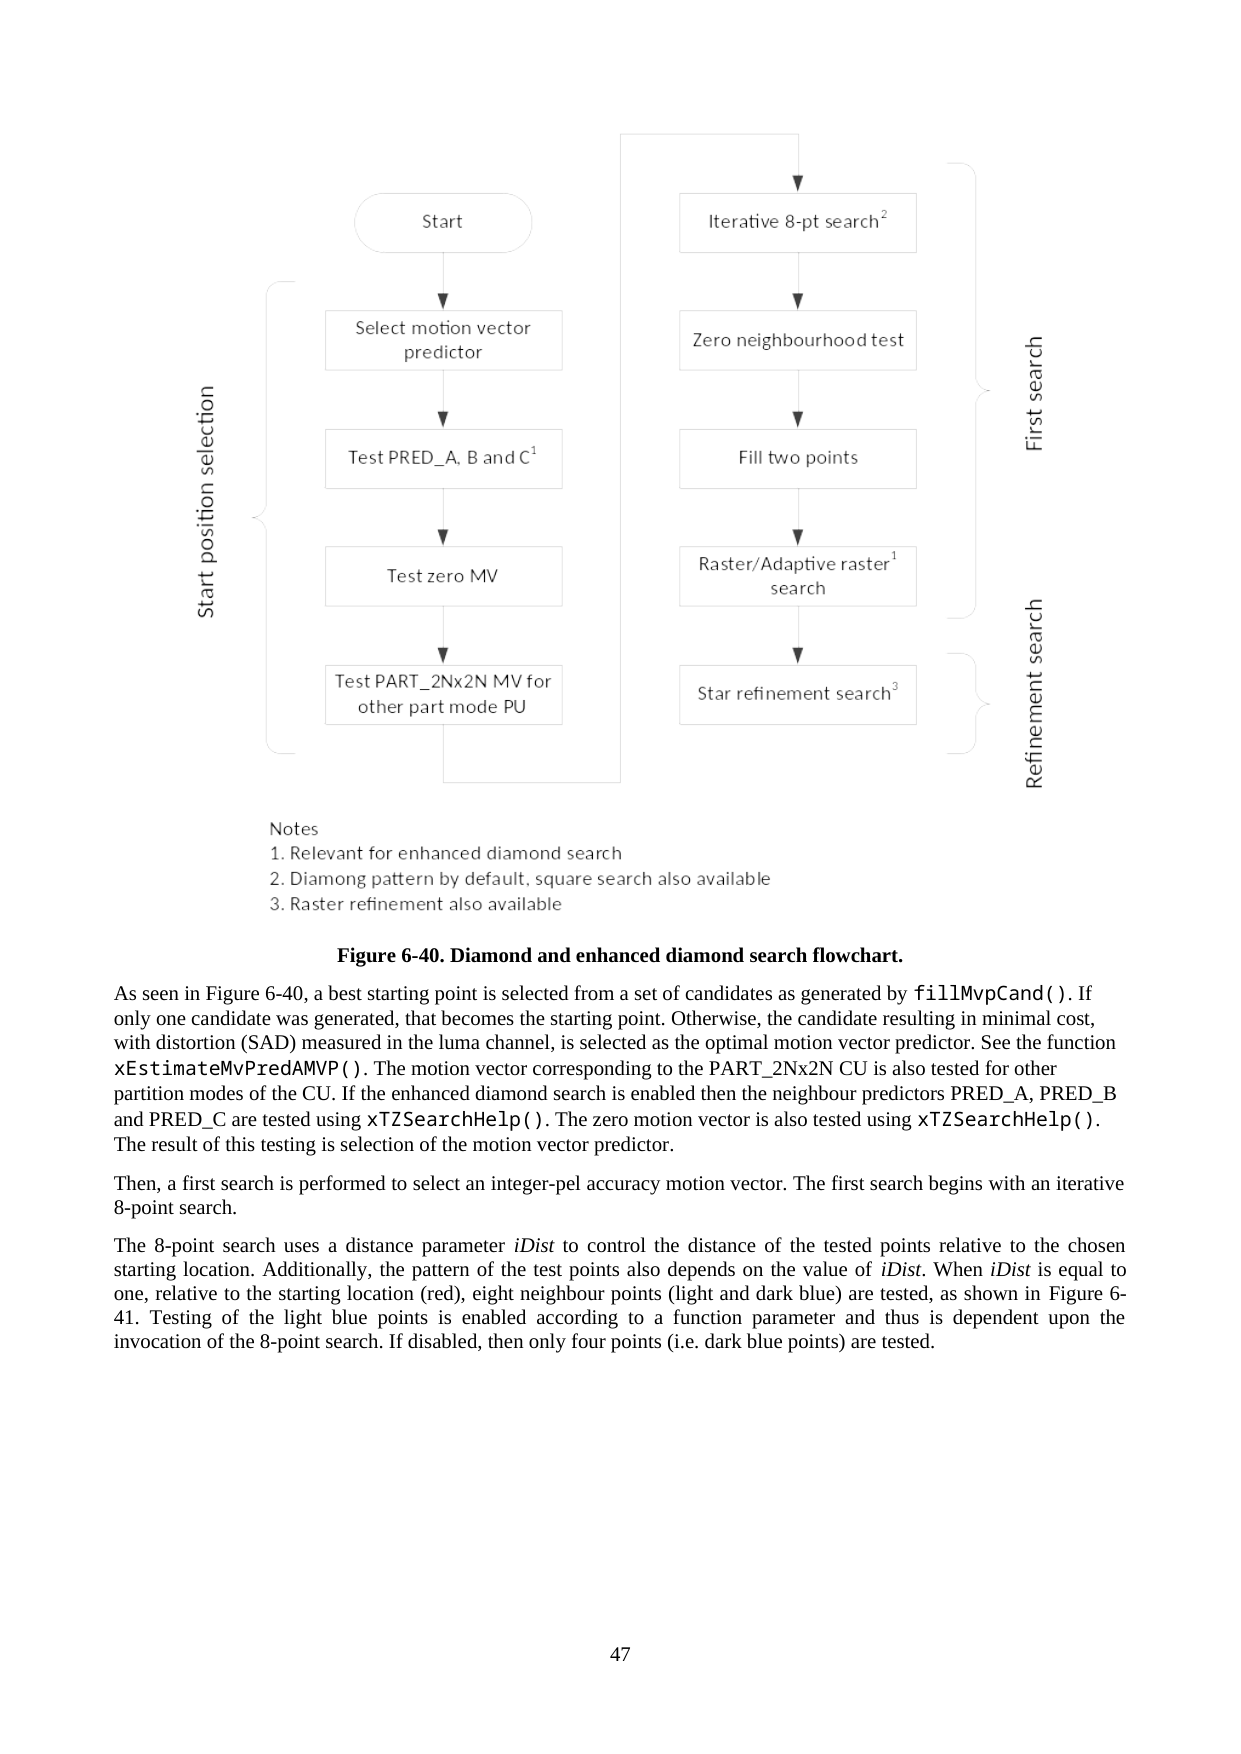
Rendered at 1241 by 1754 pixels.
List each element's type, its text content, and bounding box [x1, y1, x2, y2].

text Then, a first search is performed to select an integer-pel accuracy motion vector. The first search begins with an iterative 8-point search. [113, 1171, 1127, 1219]
